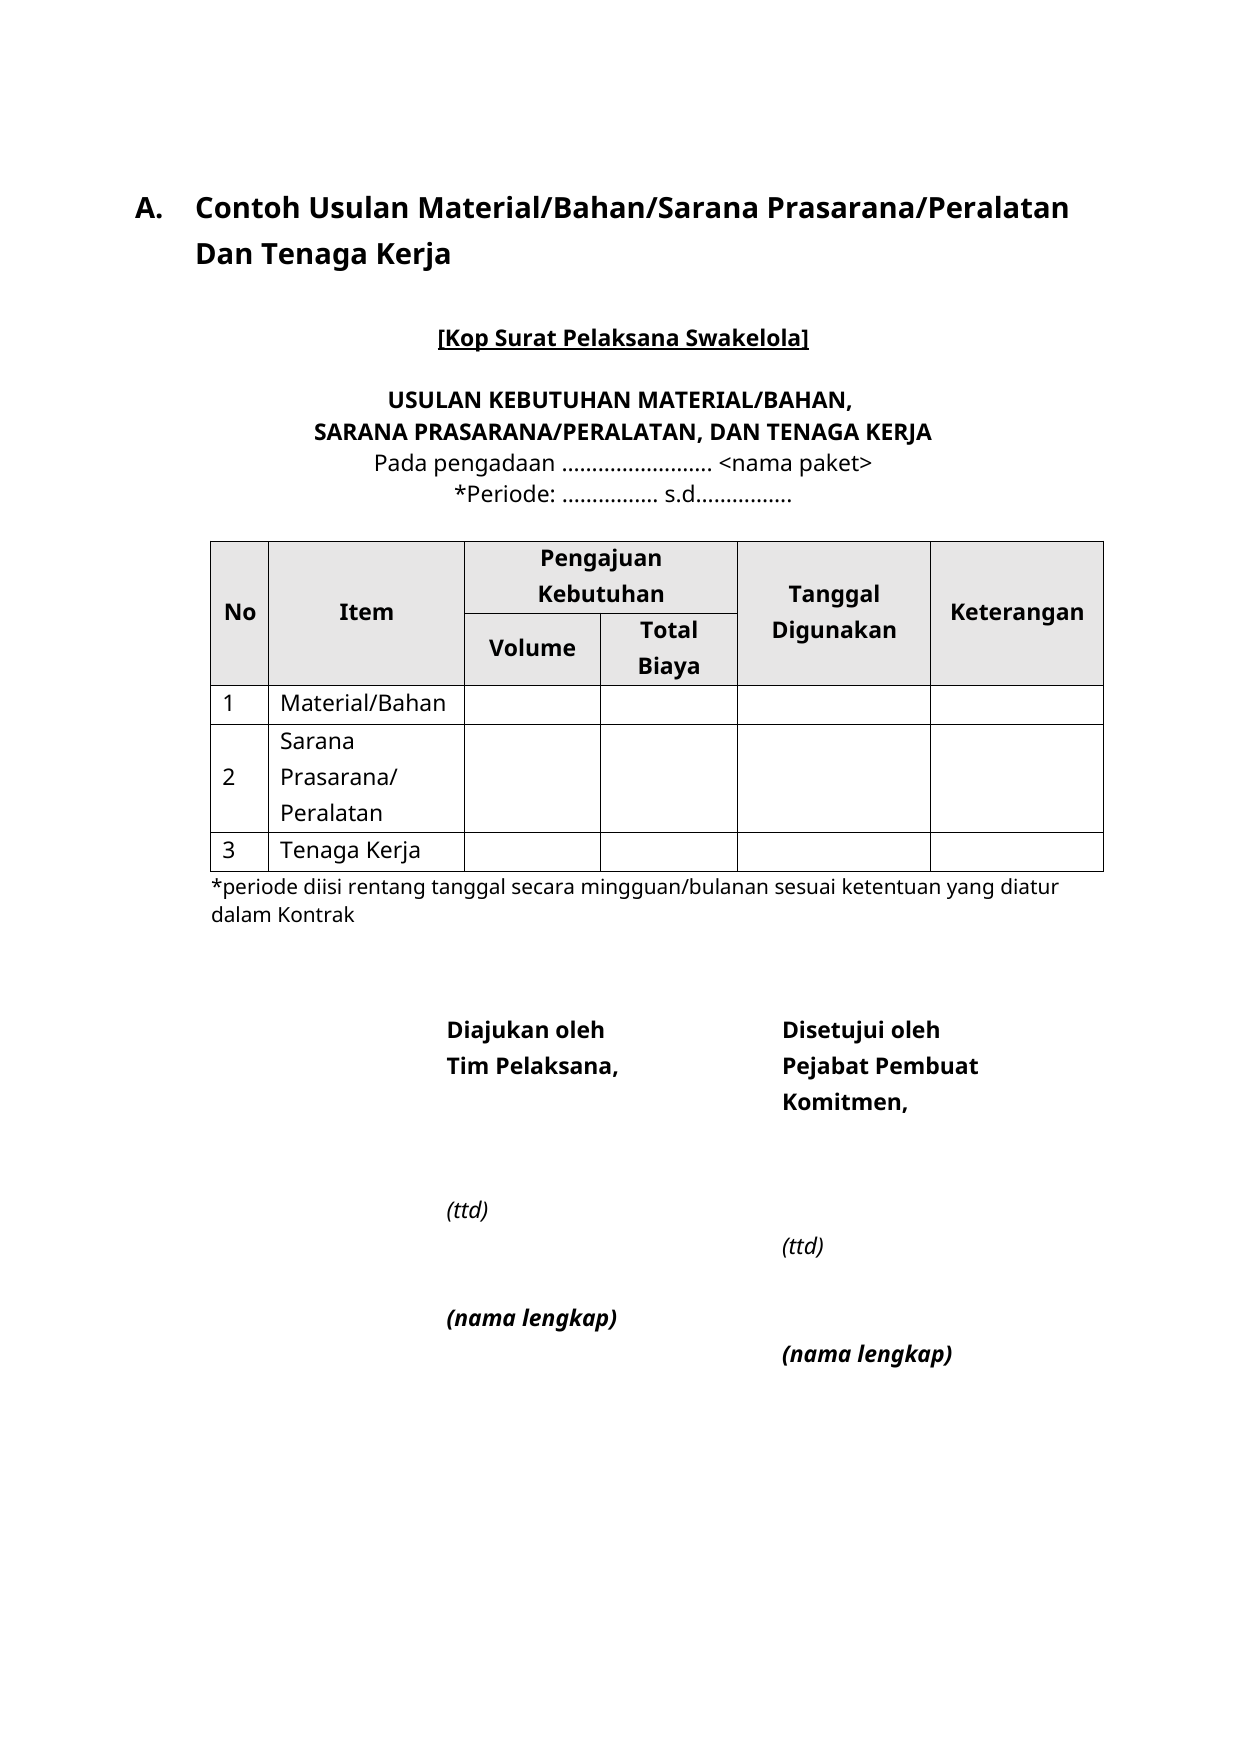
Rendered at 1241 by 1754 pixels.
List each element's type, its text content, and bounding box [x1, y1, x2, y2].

table_cell [601, 833, 737, 871]
text [Kop Surat Pelaksana Swakelola] [136, 322, 1110, 353]
table_header Pengajuan Kebutuhan [465, 542, 737, 613]
table_header Keterangan [931, 542, 1103, 685]
table_cell [738, 725, 930, 832]
table_header Diajukan oleh Tim Pelaksana, (ttd) (nama lengkap) [435, 1014, 771, 1373]
text *periode diisi rentang tanggal secara mingguan/bulanan sesuai ketentuan yang diatur dalam Kontrak [211, 872, 1110, 929]
table_cell [931, 833, 1103, 871]
table_cell [601, 725, 737, 832]
table_header Item [269, 542, 464, 685]
table_header Tanggal Digunakan [738, 542, 930, 685]
table_cell Material/Bahan [269, 686, 464, 724]
table_cell [931, 725, 1103, 832]
table_cell [738, 833, 930, 871]
text USULAN KEBUTUHAN MATERIAL/BAHAN, SARANA PRASARANA/PERALATAN, DAN TENAGA KERJA [136, 384, 1110, 447]
text Pada pengadaan ……………………. <nama paket> [136, 447, 1110, 478]
table_cell [465, 686, 600, 724]
table_cell [601, 686, 737, 724]
table_cell [738, 686, 930, 724]
table_cell Total Biaya [601, 614, 737, 685]
table_cell 1 [211, 686, 268, 724]
table_cell [931, 686, 1103, 724]
table_cell 3 [211, 833, 268, 871]
table_cell 2 [211, 725, 268, 832]
table_cell Tenaga Kerja [269, 833, 464, 871]
table_cell [465, 725, 600, 832]
table_cell Volume [465, 614, 600, 685]
subtitle Contoh Usulan Material/Bahan/Sarana Prasarana/Peralatan Dan Tenaga Kerja [135, 187, 1110, 273]
text *Periode: ……………. s.d……………. [136, 478, 1110, 509]
table_header No [211, 542, 268, 685]
table_cell Sarana Prasarana/ Peralatan [269, 725, 464, 832]
table_header Disetujui oleh Pejabat Pembuat Komitmen, (ttd) (nama lengkap) [771, 1014, 1110, 1373]
table_cell [465, 833, 600, 871]
